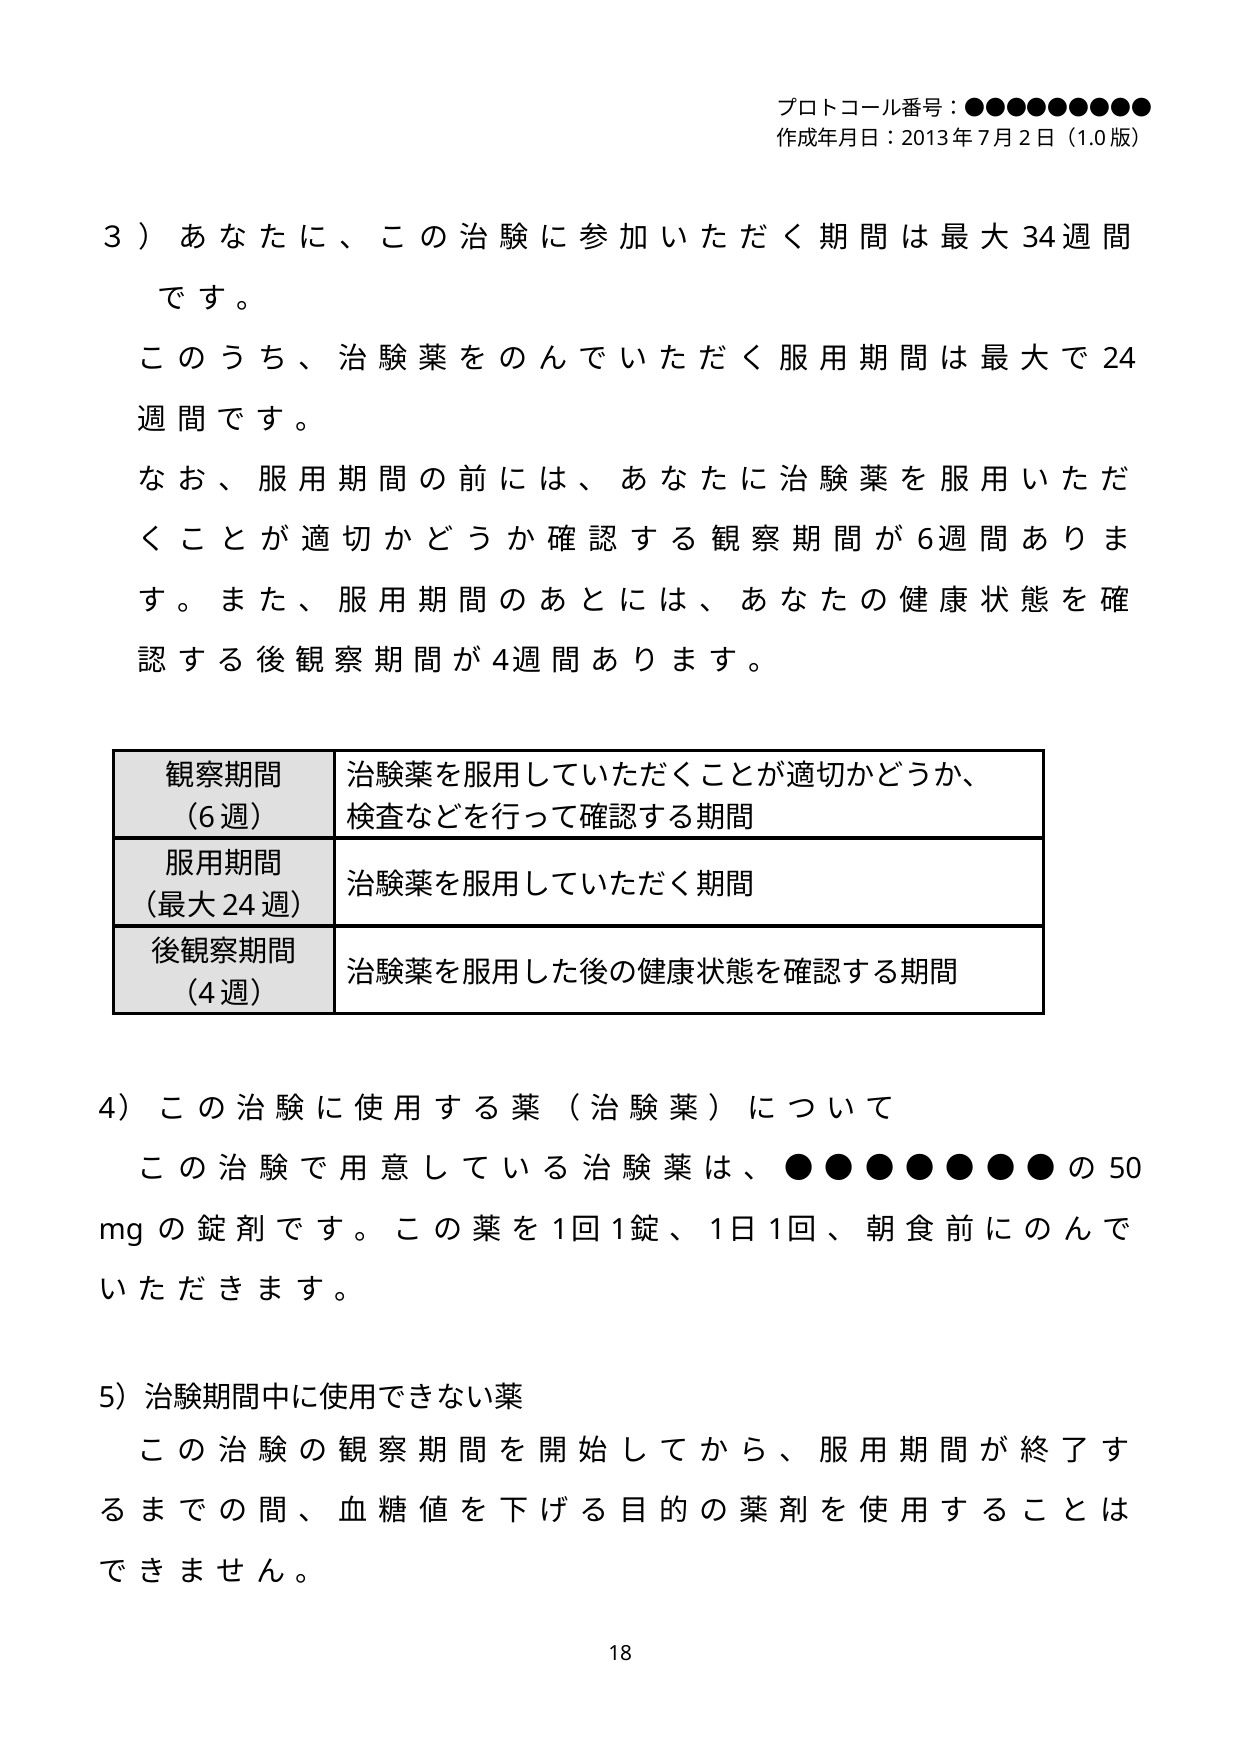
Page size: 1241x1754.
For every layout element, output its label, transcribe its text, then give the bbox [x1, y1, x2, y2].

text 4）この治験に使用する薬（治験薬）について [98, 1076, 1142, 1136]
table_cell 服用期間 （最大24週） [115, 840, 333, 924]
table_cell 治験薬を服用した後の健康状態を確認する期間 [336, 928, 1042, 1012]
text このうち、治験薬をのんでいただく服用期間は最大で24週間です。 [124, 326, 1142, 447]
text ３）あなたに、この治験に参加いただく期間は最大34週間です。 [98, 205, 1142, 326]
table_header 観察期間 （6週） [115, 752, 333, 836]
text この治験で用意している治験薬は、●●●●●●●の50 mgの錠剤です。この薬を1回1錠、1日1回、朝食前にのんでいただきます。 [98, 1136, 1142, 1317]
table_cell 治験薬を服用していただく期間 [336, 840, 1042, 924]
text この治験の観察期間を開始してから、服用期間が終了するまでの間、血糖値を下げる目的の薬剤を使用することはできません。 [98, 1417, 1142, 1598]
text なお、服用期間の前には、あなたに治験薬を服用いただくことが適切かどうか確認する観察期間が6週間あります。また、服用期間のあとには、あなたの健康状態を確認する後観察期間が4週間あります。 [124, 447, 1142, 688]
table_cell 後観察期間 （4週） [115, 928, 333, 1012]
text 5）治験期間中に使用できない薬 [98, 1367, 1142, 1417]
table_header 治験薬を服用していただくことが適切かどうか、検査などを行って確認する期間 [336, 752, 1042, 836]
